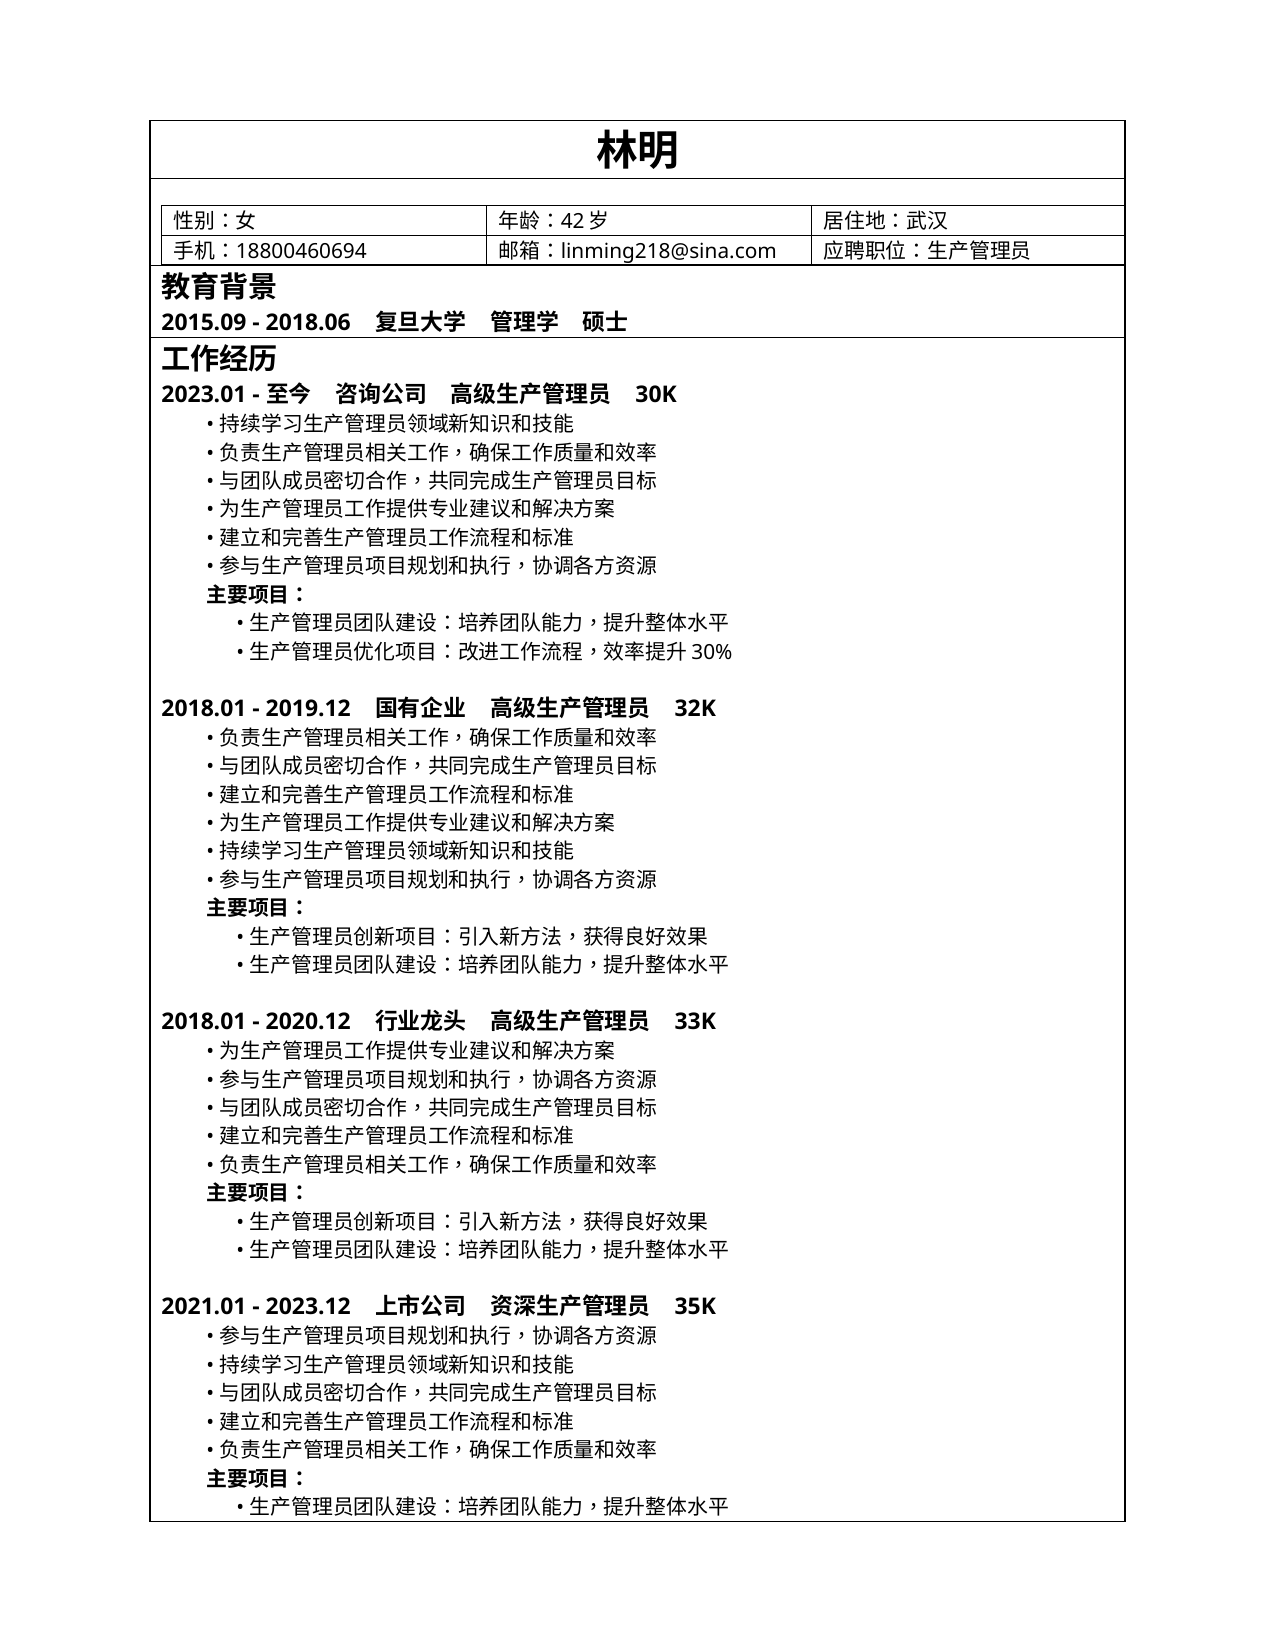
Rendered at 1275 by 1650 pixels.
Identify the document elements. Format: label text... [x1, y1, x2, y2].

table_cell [151, 338, 1124, 1521]
table_cell 教育背景 2015.09 - 2018.06 复旦大学 管理学 硕士 [151, 266, 1124, 337]
table_cell [151, 179, 1124, 265]
table_header 林明 [151, 121, 1124, 178]
